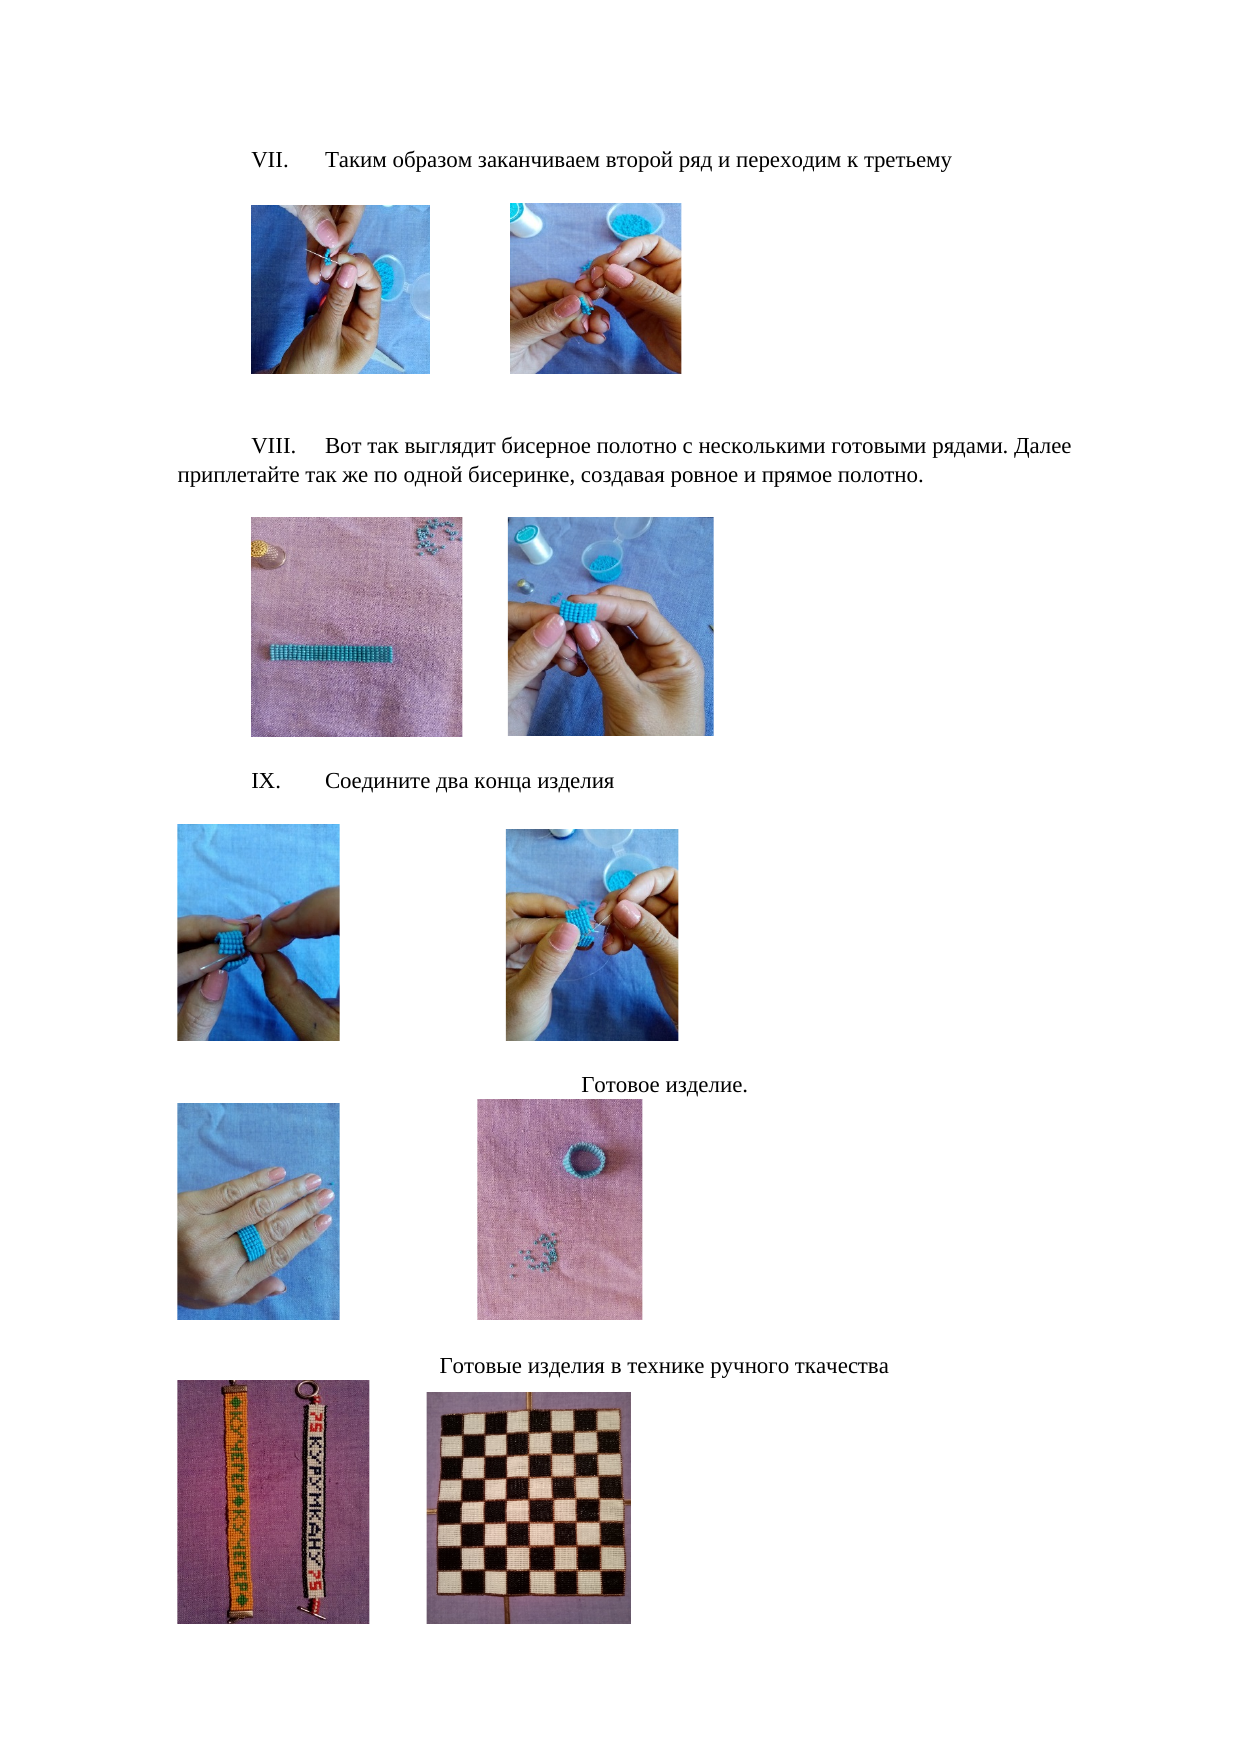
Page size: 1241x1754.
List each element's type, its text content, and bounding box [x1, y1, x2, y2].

picture [251, 517, 463, 737]
list Вот так выглядит бисерное полотно с несколькими готовыми рядами. Далее приплетайте так же по одной бисеринке, создавая ровное и прямое полотно. [177, 433, 1152, 487]
picture [177, 1103, 340, 1320]
picture [505, 829, 679, 1041]
text Готовое изделие. [177, 1071, 1152, 1098]
picture [251, 205, 430, 374]
list Таким образом заканчиваем второй ряд и переходим к третьему [177, 147, 1152, 173]
text Готовые изделия в технике ручного ткачества [177, 1352, 1152, 1378]
picture [507, 517, 714, 736]
picture [177, 1380, 370, 1624]
picture [177, 824, 340, 1041]
picture [510, 203, 682, 374]
picture [426, 1392, 631, 1624]
list Соедините два конца изделия [177, 767, 1152, 793]
picture [477, 1099, 643, 1320]
